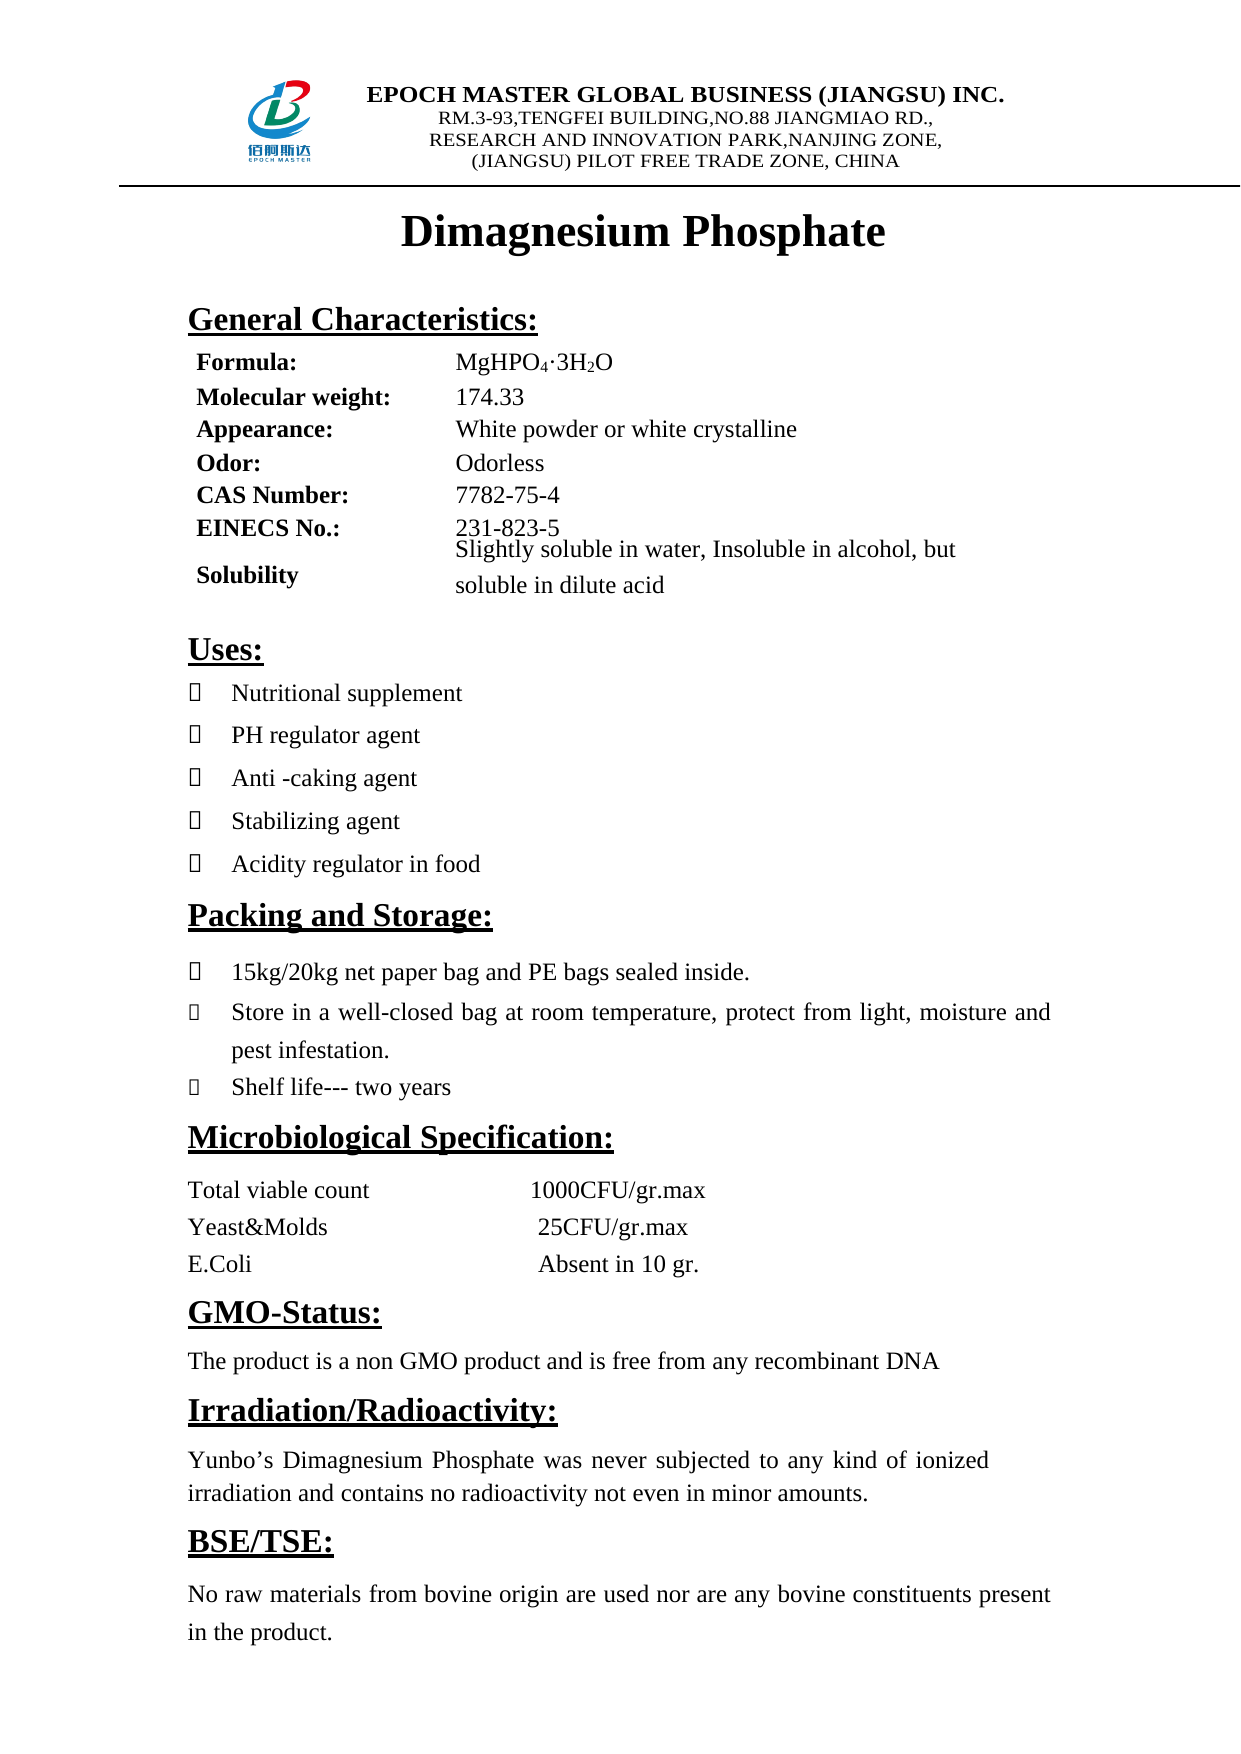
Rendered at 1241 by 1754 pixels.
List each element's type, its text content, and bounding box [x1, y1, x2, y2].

text Molecular weight: 174.33 [196, 382, 1196, 411]
list Anti -caking agent [187, 760, 1196, 794]
text No raw materials from bovine origin are used nor are any bovine constituents present in the product. [187, 1579, 1068, 1646]
list Store in a well-closed bag at room temperature, protect from light, moisture and pest infestation. [187, 996, 1053, 1063]
list 15kg/20kg net paper bag and PE bags sealed inside. [187, 953, 1196, 987]
subtitle General Characteristics: [187, 299, 1196, 338]
list Acidity regulator in food [187, 846, 1196, 880]
subtitle Packing and Storage: [187, 895, 1196, 933]
text EINECS No.: 231-823-5 [196, 513, 1196, 542]
subtitle Uses: [187, 629, 303, 668]
text soluble in dilute acid [455, 570, 1196, 599]
text Yunbo’s Dimagnesium Phosphate was never subjected to any kind of ionized irradiation and contains no radioactivity not even in minor amounts. [187, 1445, 1068, 1507]
picture [210, 68, 360, 171]
text Slightly soluble in water, Insoluble in alcohol, but [399, 542, 1012, 561]
list PH regulator agent [187, 717, 1196, 751]
list Stabilizing agent [187, 803, 1196, 837]
list Shelf life--- two years [187, 1072, 1196, 1102]
subtitle GMO-Status: [187, 1293, 1196, 1331]
list Nutritional supplement [187, 674, 1196, 708]
text Solubility [196, 561, 303, 589]
subtitle Irradiation/Radioactivity: [187, 1390, 1196, 1428]
text Total viable count 1000CFU/gr.max [187, 1175, 1196, 1204]
text Appearance: White powder or white crystalline [196, 414, 1196, 443]
text CAS Number: 7782-75-4 [196, 480, 1196, 509]
subtitle BSE/TSE: [187, 1521, 1196, 1559]
text E.Coli Absent in 10 gr. [187, 1249, 1196, 1277]
text Yeast&Molds 25CFU/gr.max [187, 1212, 1196, 1241]
subtitle Microbiological Specification: [187, 1117, 1196, 1156]
text Formula: MgHPO4·3H2O [196, 347, 1196, 378]
text The product is a non GMO product and is free from any recombinant DNA [187, 1346, 1196, 1375]
title Dimagnesium Phosphate [330, 204, 956, 257]
text Odor: Odorless [196, 448, 1196, 476]
